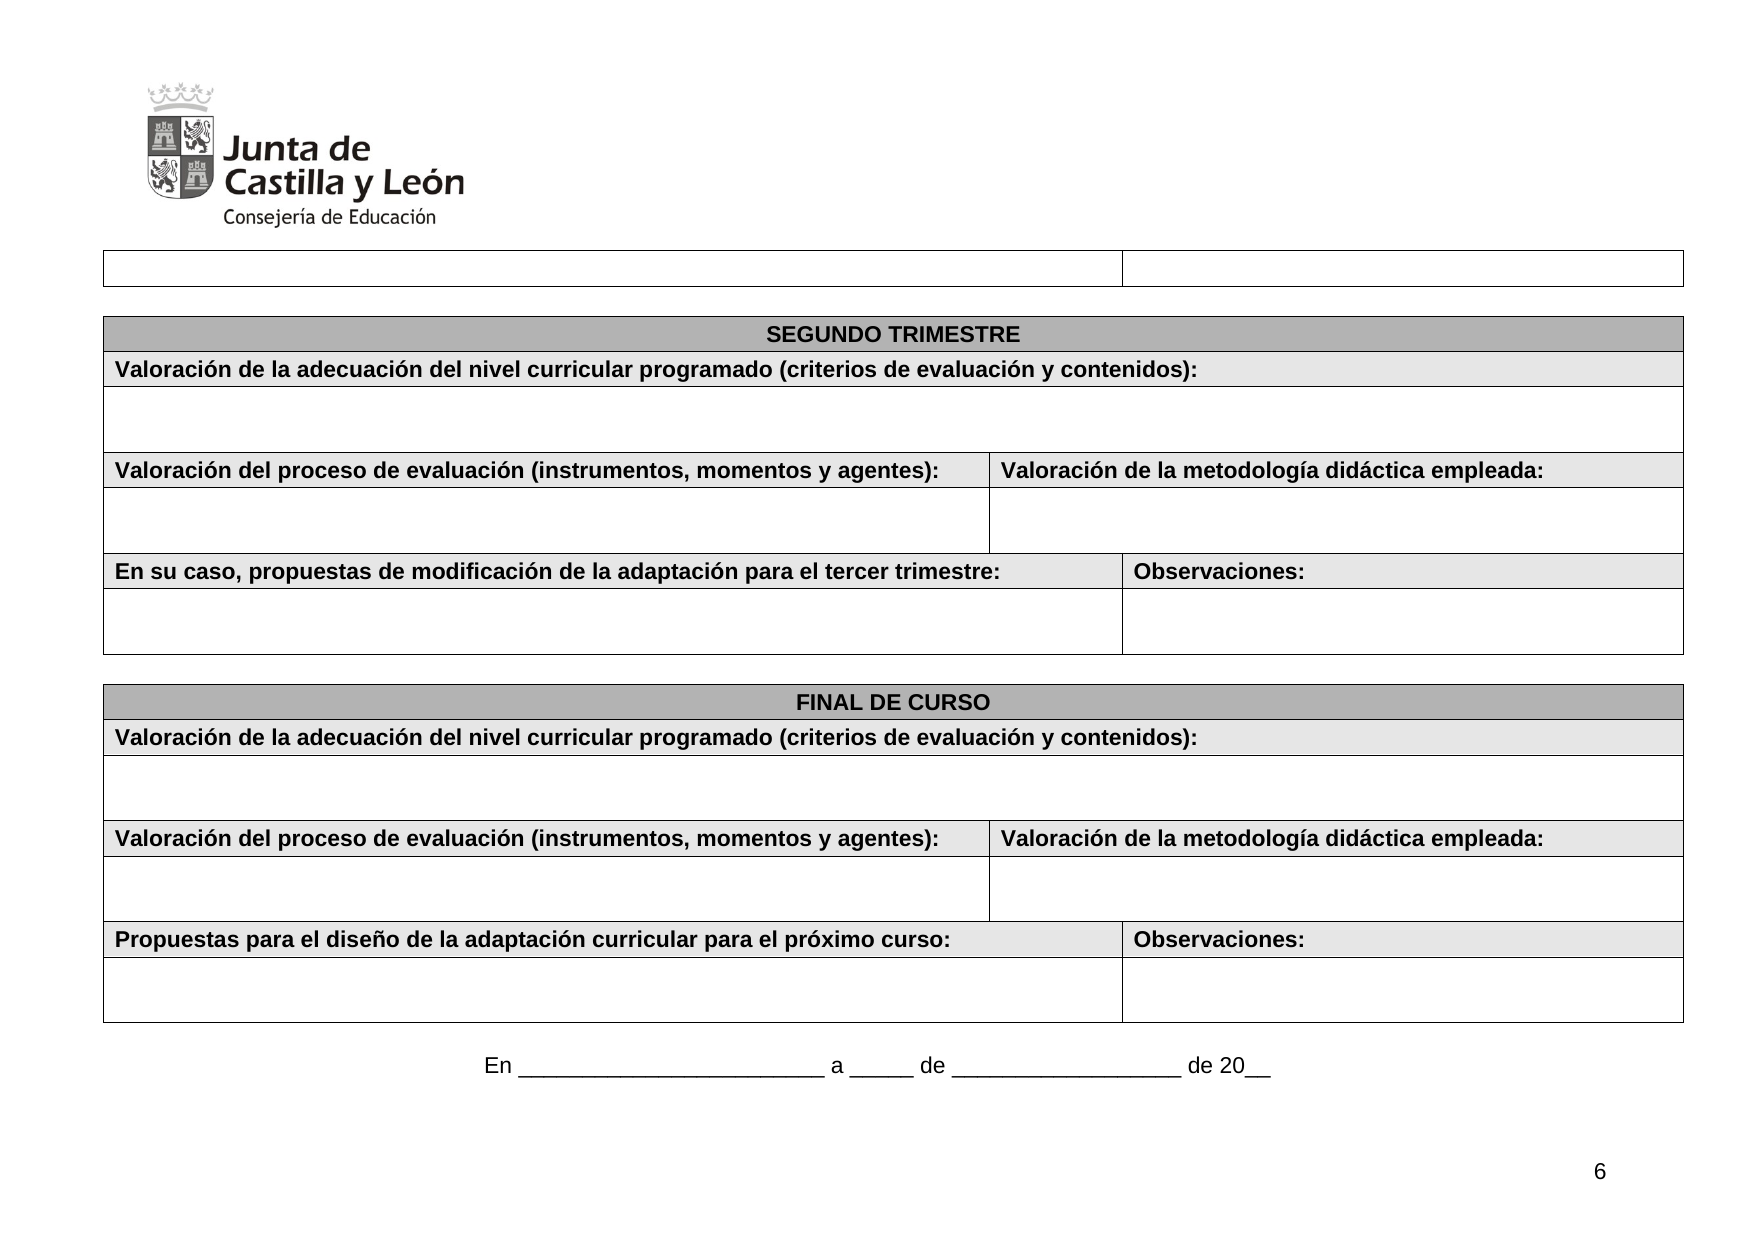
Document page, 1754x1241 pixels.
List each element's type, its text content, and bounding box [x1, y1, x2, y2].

table_cell [104, 857, 989, 921]
table_cell Observaciones: [1123, 554, 1683, 588]
table_cell [104, 387, 1683, 452]
table_cell [104, 756, 1683, 820]
table_header FINAL DE CURSO [104, 685, 1683, 719]
table_cell Observaciones: [1123, 922, 1683, 956]
table_cell [104, 958, 1122, 1022]
text En ________________________ a _____ de __________________ de 20__ [148, 1052, 1606, 1079]
table_cell Valoración de la metodología didáctica empleada: [990, 821, 1683, 856]
table_cell [104, 589, 1122, 654]
table_cell Valoración del proceso de evaluación (instrumentos, momentos y agentes): [104, 821, 989, 856]
table_cell [104, 251, 1122, 286]
table_cell [990, 857, 1683, 921]
table_cell Propuestas para el diseño de la adaptación curricular para el próximo curso: [104, 922, 1122, 956]
table_cell En su caso, propuestas de modificación de la adaptación para el tercer trimestre: [104, 554, 1122, 588]
table_cell [104, 488, 989, 553]
table_cell Valoración de la adecuación del nivel curricular programado (criterios de evaluación y contenidos): [104, 720, 1683, 754]
table_cell Valoración de la adecuación del nivel curricular programado (criterios de evaluación y contenidos): [104, 352, 1683, 386]
table_cell [1123, 958, 1683, 1022]
table_cell [1123, 251, 1683, 286]
table_cell [990, 488, 1683, 553]
table_cell Valoración del proceso de evaluación (instrumentos, momentos y agentes): [104, 453, 989, 487]
table_cell [1123, 589, 1683, 654]
table_header SEGUNDO TRIMESTRE [104, 317, 1683, 351]
table_cell Valoración de la metodología didáctica empleada: [990, 453, 1683, 487]
picture [147, 82, 464, 228]
